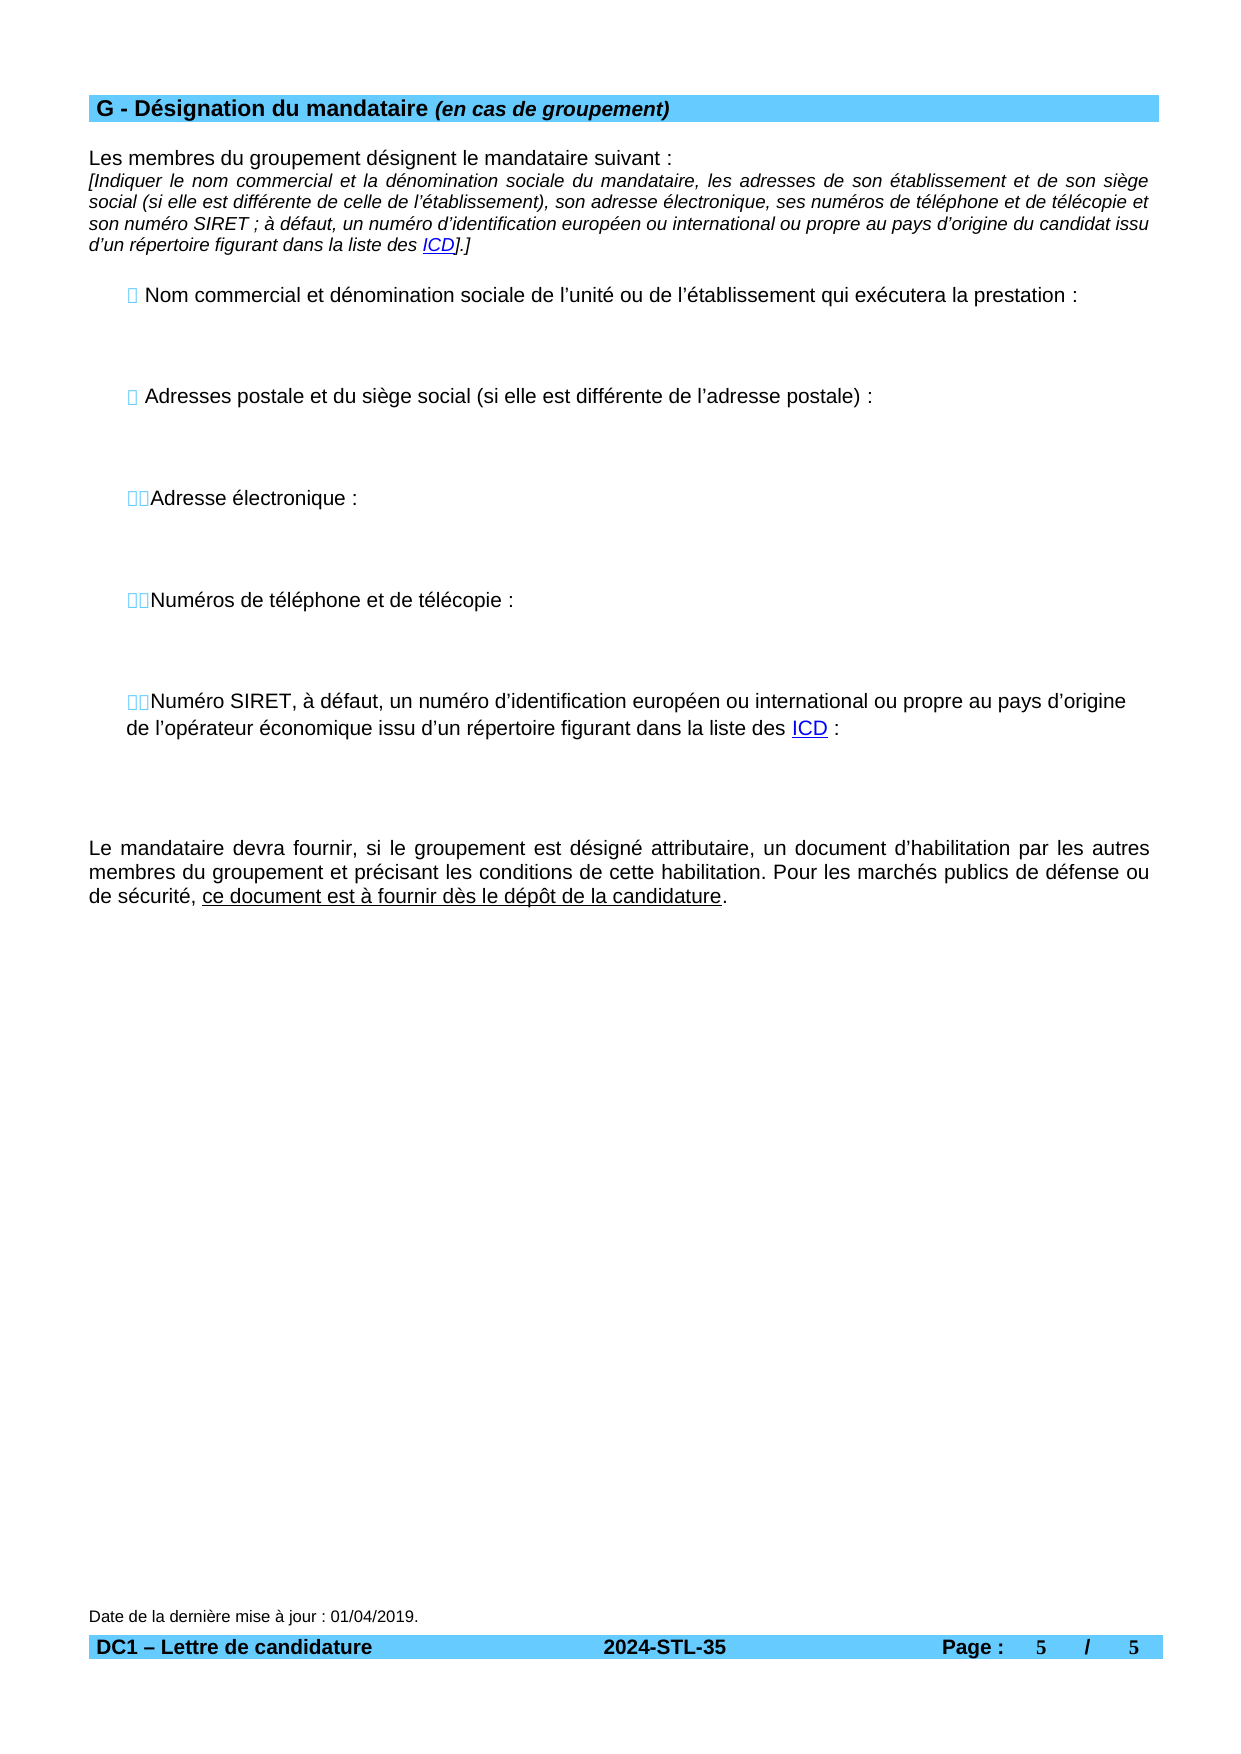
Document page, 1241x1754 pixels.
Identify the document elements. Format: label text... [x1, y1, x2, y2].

table_header G - Désignation du mandataire (en cas de groupement) [89, 95, 1159, 122]
text  Adresses postale et du siège social (si elle est différente de l’adresse postale) : [126, 381, 1152, 411]
text  Nom commercial et dénomination sociale de l’unité ou de l’établissement qui exécutera la prestation : [126, 280, 1152, 309]
text Les membres du groupement désignent le mandataire suivant : [89, 146, 1152, 169]
text Adresse électronique : [126, 483, 1152, 513]
text Date de la dernière mise à jour : 01/04/2019. [89, 1607, 1152, 1626]
text Numéros de téléphone et de télécopie : [126, 585, 1152, 614]
text Numéro SIRET, à défaut, un numéro d’identification européen ou international ou propre au pays d’origine de l’opérateur économique issu d’un répertoire figurant dans la liste des ICD : [126, 686, 1152, 740]
text [Indiquer le nom commercial et la dénomination sociale du mandataire, les adresses de son établissement et de son siège social (si elle est différente de celle de l’établissement), son adresse électronique, ses numéros de téléphone et de télécopie et son numéro SIRET ; à défaut, un numéro d’identification européen ou international ou propre au pays d’origine du candidat issu d’un répertoire figurant dans la liste des ICD].] [89, 169, 1152, 256]
text Le mandataire devra fournir, si le groupement est désigné attributaire, un document d’habilitation par les autres membres du groupement et précisant les conditions de cette habilitation. Pour les marchés publics de défense ou de sécurité, ce document est à fournir dès le dépôt de la candidature. [89, 836, 1152, 908]
